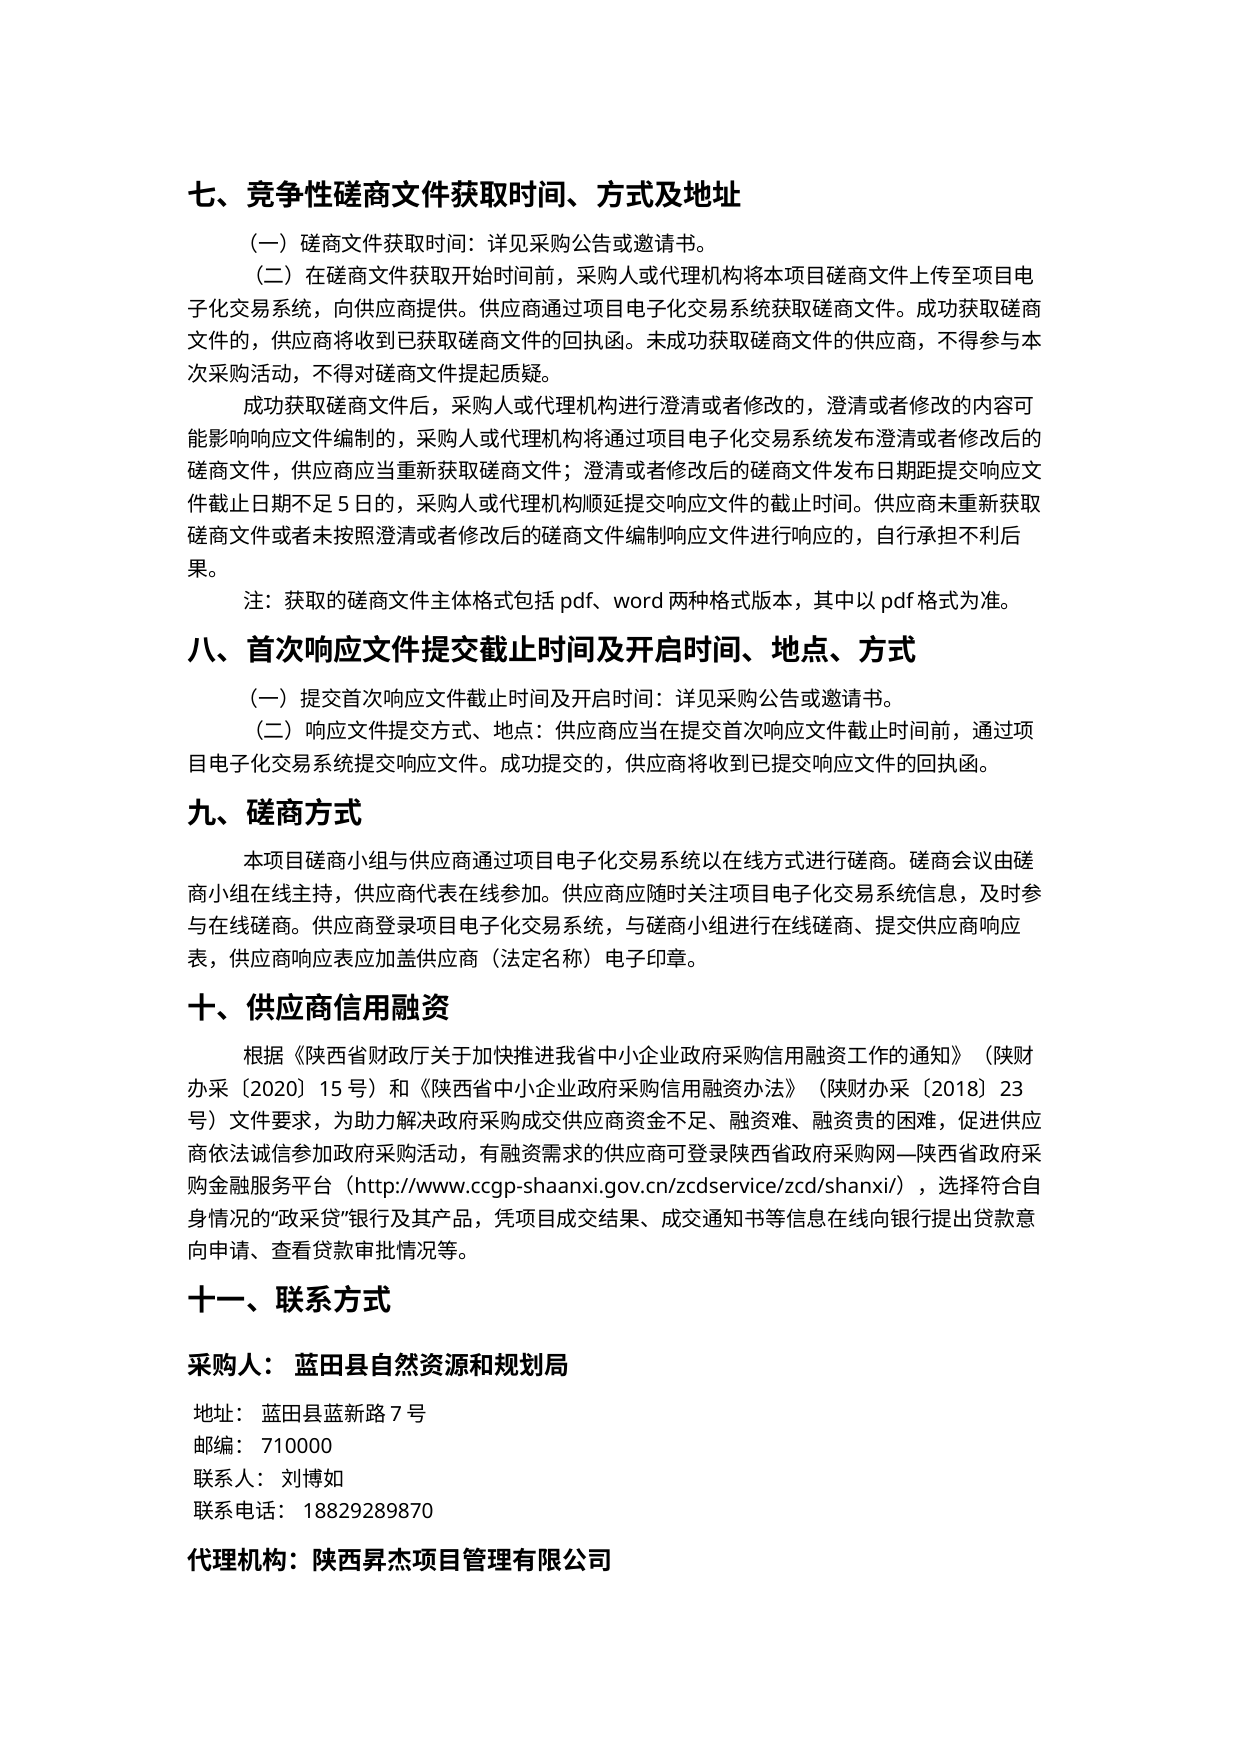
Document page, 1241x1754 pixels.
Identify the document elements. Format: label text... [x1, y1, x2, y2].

text （一）提交首次响应文件截止时间及开启时间：详见采购公告或邀请书。 [187, 682, 1053, 714]
text （二）在磋商文件获取开始时间前，采购人或代理机构将本项目磋商文件上传至项目电子化交易系统，向供应商提供。供应商通过项目电子化交易系统获取磋商文件。成功获取磋商文件的，供应商将收到已获取磋商文件的回执函。未成功获取磋商文件的供应商，不得参与本次采购活动，不得对磋商文件提起质疑。 [187, 259, 1053, 389]
text 地址： 蓝田县蓝新路7号 [187, 1397, 1053, 1429]
text 七、竞争性磋商文件获取时间、方式及地址 [187, 162, 1053, 227]
text 八、首次响应文件提交截止时间及开启时间、地点、方式 [187, 617, 1053, 682]
text 本项目磋商小组与供应商通过项目电子化交易系统以在线方式进行磋商。磋商会议由磋商小组在线主持，供应商代表在线参加。供应商应随时关注项目电子化交易系统信息，及时参与在线磋商。供应商登录项目电子化交易系统，与磋商小组进行在线磋商、提交供应商响应表，供应商响应表应加盖供应商（法定名称）电子印章。 [187, 844, 1053, 974]
text （一）磋商文件获取时间：详见采购公告或邀请书。 [187, 227, 1053, 259]
text 注：获取的磋商文件主体格式包括pdf、word两种格式版本，其中以pdf格式为准。 [187, 584, 1053, 617]
text 联系人： 刘博如 [187, 1462, 1053, 1494]
text 邮编： 710000 [187, 1429, 1053, 1462]
text 代理机构：陕西昇杰项目管理有限公司 [187, 1527, 1053, 1592]
text 九、磋商方式 [187, 779, 1053, 844]
text 根据《陕西省财政厅关于加快推进我省中小企业政府采购信用融资工作的通知》（陕财办采〔2020〕15 号）和《陕西省中小企业政府采购信用融资办法》（陕财办采〔2018〕23 号）文件要求，为助力解决政府采购成交供应商资金不足、融资难、融资贵的困难，促进供应商依法诚信参加政府采购活动，有融资需求的供应商可登录陕西省政府采购网—陕西省政府采购金融服务平台（http://www.ccgp-shaanxi.gov.cn/zcdservice/zcd/shanxi/），选择符合自身情况的“政采贷”银行及其产品，凭项目成交结果、成交通知书等信息在线向银行提出贷款意向申请、查看贷款审批情况等。 [187, 1039, 1053, 1267]
text 十、供应商信用融资 [187, 974, 1053, 1039]
text 联系电话： 18829289870 [187, 1494, 1053, 1527]
text 十一、联系方式 [187, 1267, 1053, 1332]
text 采购人： 蓝田县自然资源和规划局 [187, 1332, 1053, 1397]
text 成功获取磋商文件后，采购人或代理机构进行澄清或者修改的，澄清或者修改的内容可能影响响应文件编制的，采购人或代理机构将通过项目电子化交易系统发布澄清或者修改后的磋商文件，供应商应当重新获取磋商文件；澄清或者修改后的磋商文件发布日期距提交响应文件截止日期不足5日的，采购人或代理机构顺延提交响应文件的截止时间。供应商未重新获取磋商文件或者未按照澄清或者修改后的磋商文件编制响应文件进行响应的，自行承担不利后果。 [187, 389, 1053, 584]
text （二）响应文件提交方式、地点：供应商应当在提交首次响应文件截止时间前，通过项目电子化交易系统提交响应文件。成功提交的，供应商将收到已提交响应文件的回执函。 [187, 714, 1053, 779]
